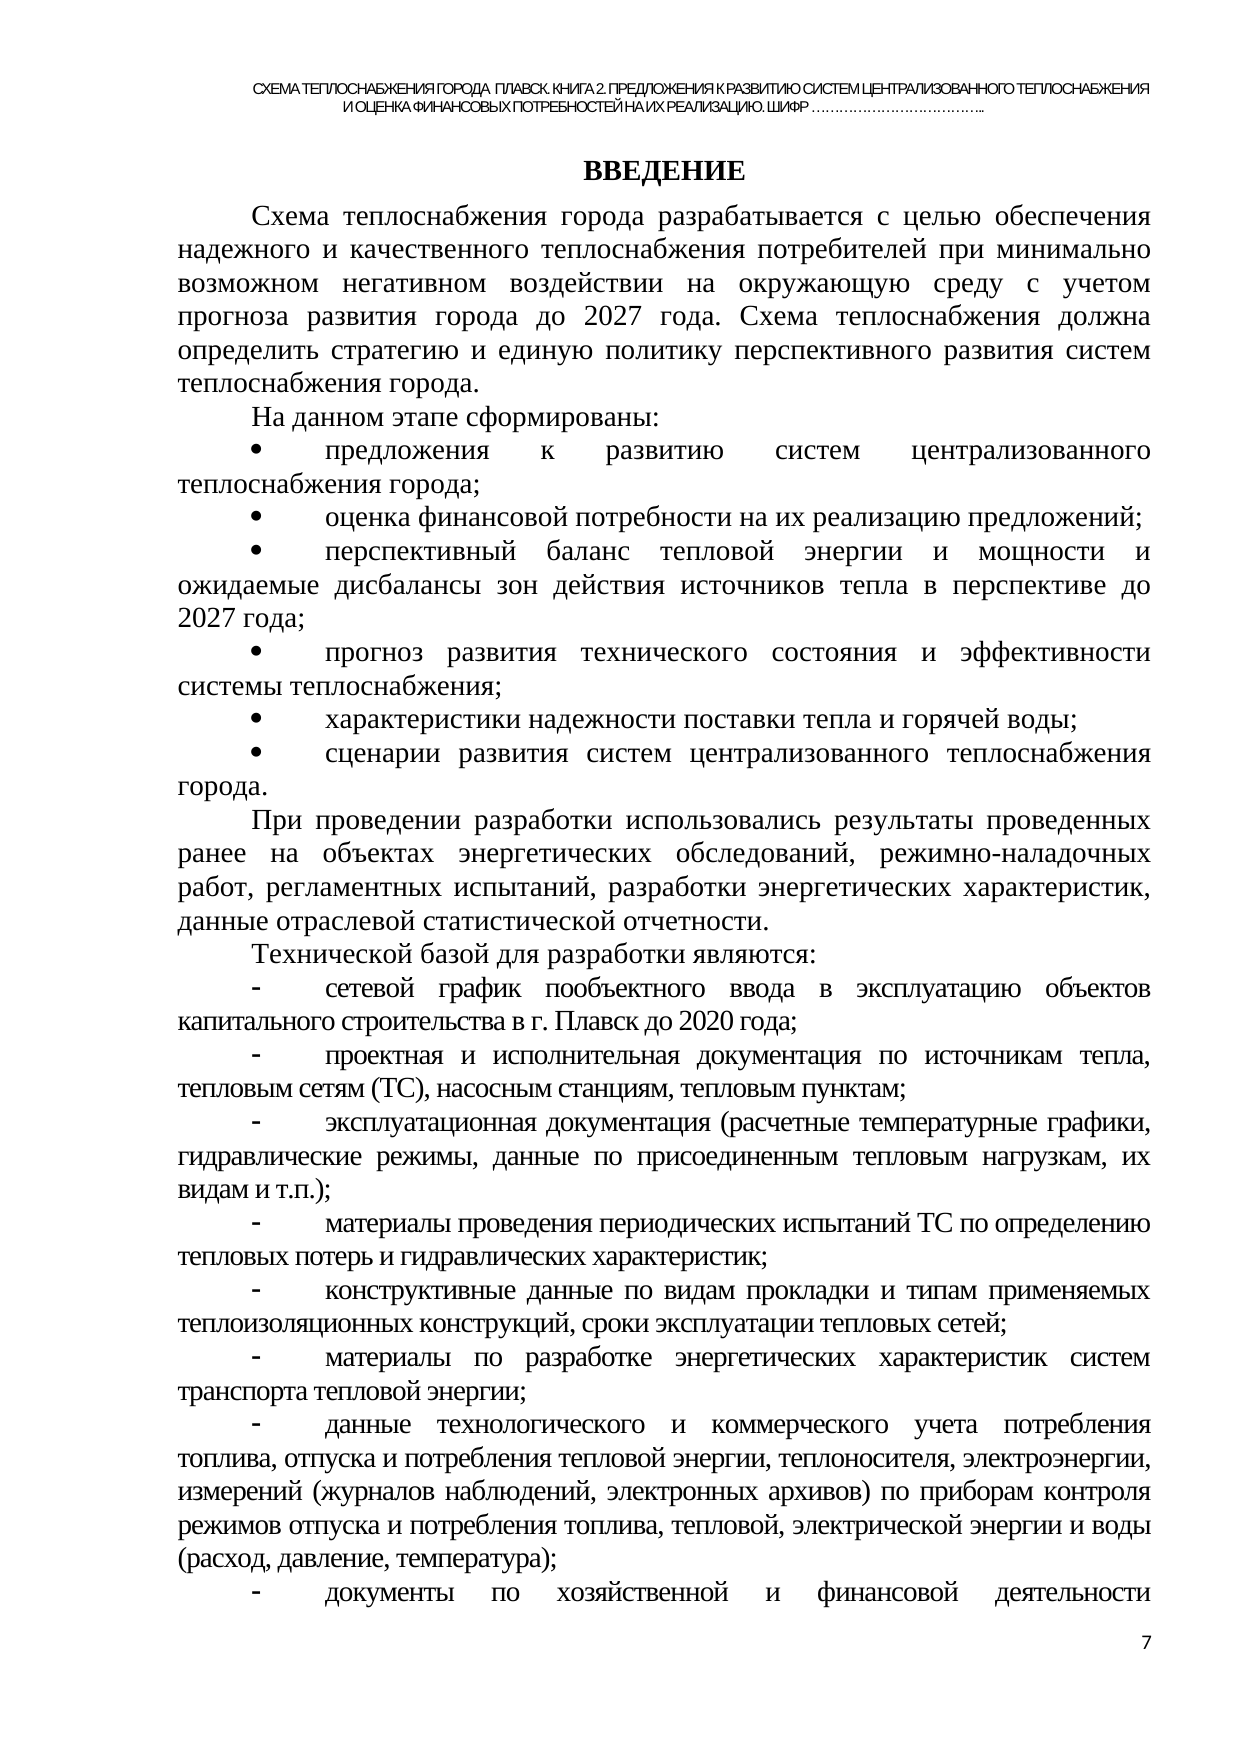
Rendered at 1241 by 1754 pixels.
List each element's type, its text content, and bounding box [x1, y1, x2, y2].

list оценка финансовой потребности на их реализацию предложений; [177, 499, 1152, 533]
text При проведении разработки использовались результаты проведенных ранее на объектах энергетических обследований, режимно-наладочных работ, регламентных испытаний, разработки энергетических характеристик, данные отраслевой статистической отчетности. [177, 802, 1152, 936]
list характеристики надежности поставки тепла и горячей воды; [177, 701, 1152, 735]
list проектная и исполнительная документация по источникам тепла, тепловым сетям (ТС), насосным станциям, тепловым пунктам; [177, 1037, 1152, 1104]
text На данном этапе сформированы: [177, 399, 1152, 432]
list сценарии развития систем централизованного теплоснабжения города. [177, 735, 1152, 802]
list эксплуатационная документация (расчетные температурные графики, гидравлические режимы, данные по присоединенным тепловым нагрузкам, их видам и т.п.); [177, 1104, 1152, 1205]
list данные технологического и коммерческого учета потребления топлива, отпуска и потребления тепловой энергии, теплоносителя, электроэнергии, измерений (журналов наблюдений, электронных архивов) по приборам контроля режимов отпуска и потребления топлива, тепловой, электрической энергии и воды (расход, давление, температура); [177, 1406, 1152, 1574]
list прогноз развития технического состояния и эффективности системы теплоснабжения; [177, 634, 1152, 701]
list перспективный баланс тепловой энергии и мощности и ожидаемые дисбалансы зон действия источников тепла в перспективе до 2027 года; [177, 533, 1152, 634]
list материалы по разработке энергетических характеристик систем транспорта тепловой энергии; [177, 1339, 1152, 1406]
list конструктивные данные по видам прокладки и типам применяемых теплоизоляционных конструкций, сроки эксплуатации тепловых сетей; [177, 1272, 1152, 1339]
subtitle ВВЕДЕНИЕ [177, 153, 1152, 186]
text Схема теплоснабжения города разрабатывается с целью обеспечения надежного и качественного теплоснабжения потребителей при минимально возможном негативном воздействии на окружающую среду с учетом прогноза развития города до 2027 года. Схема теплоснабжения должна определить стратегию и единую политику перспективного развития систем теплоснабжения города. [177, 198, 1152, 399]
list материалы проведения периодических испытаний ТС по определению тепловых потерь и гидравлических характеристик; [177, 1205, 1152, 1272]
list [177, 1574, 1152, 1608]
text Технической базой для разработки являются: [177, 936, 1152, 970]
list сетевой график пообъектного ввода в эксплуатацию объектов капитального строительства в г. Плавск до 2020 года; [177, 970, 1152, 1037]
list предложения к развитию систем централизованного теплоснабжения города; [177, 432, 1152, 499]
